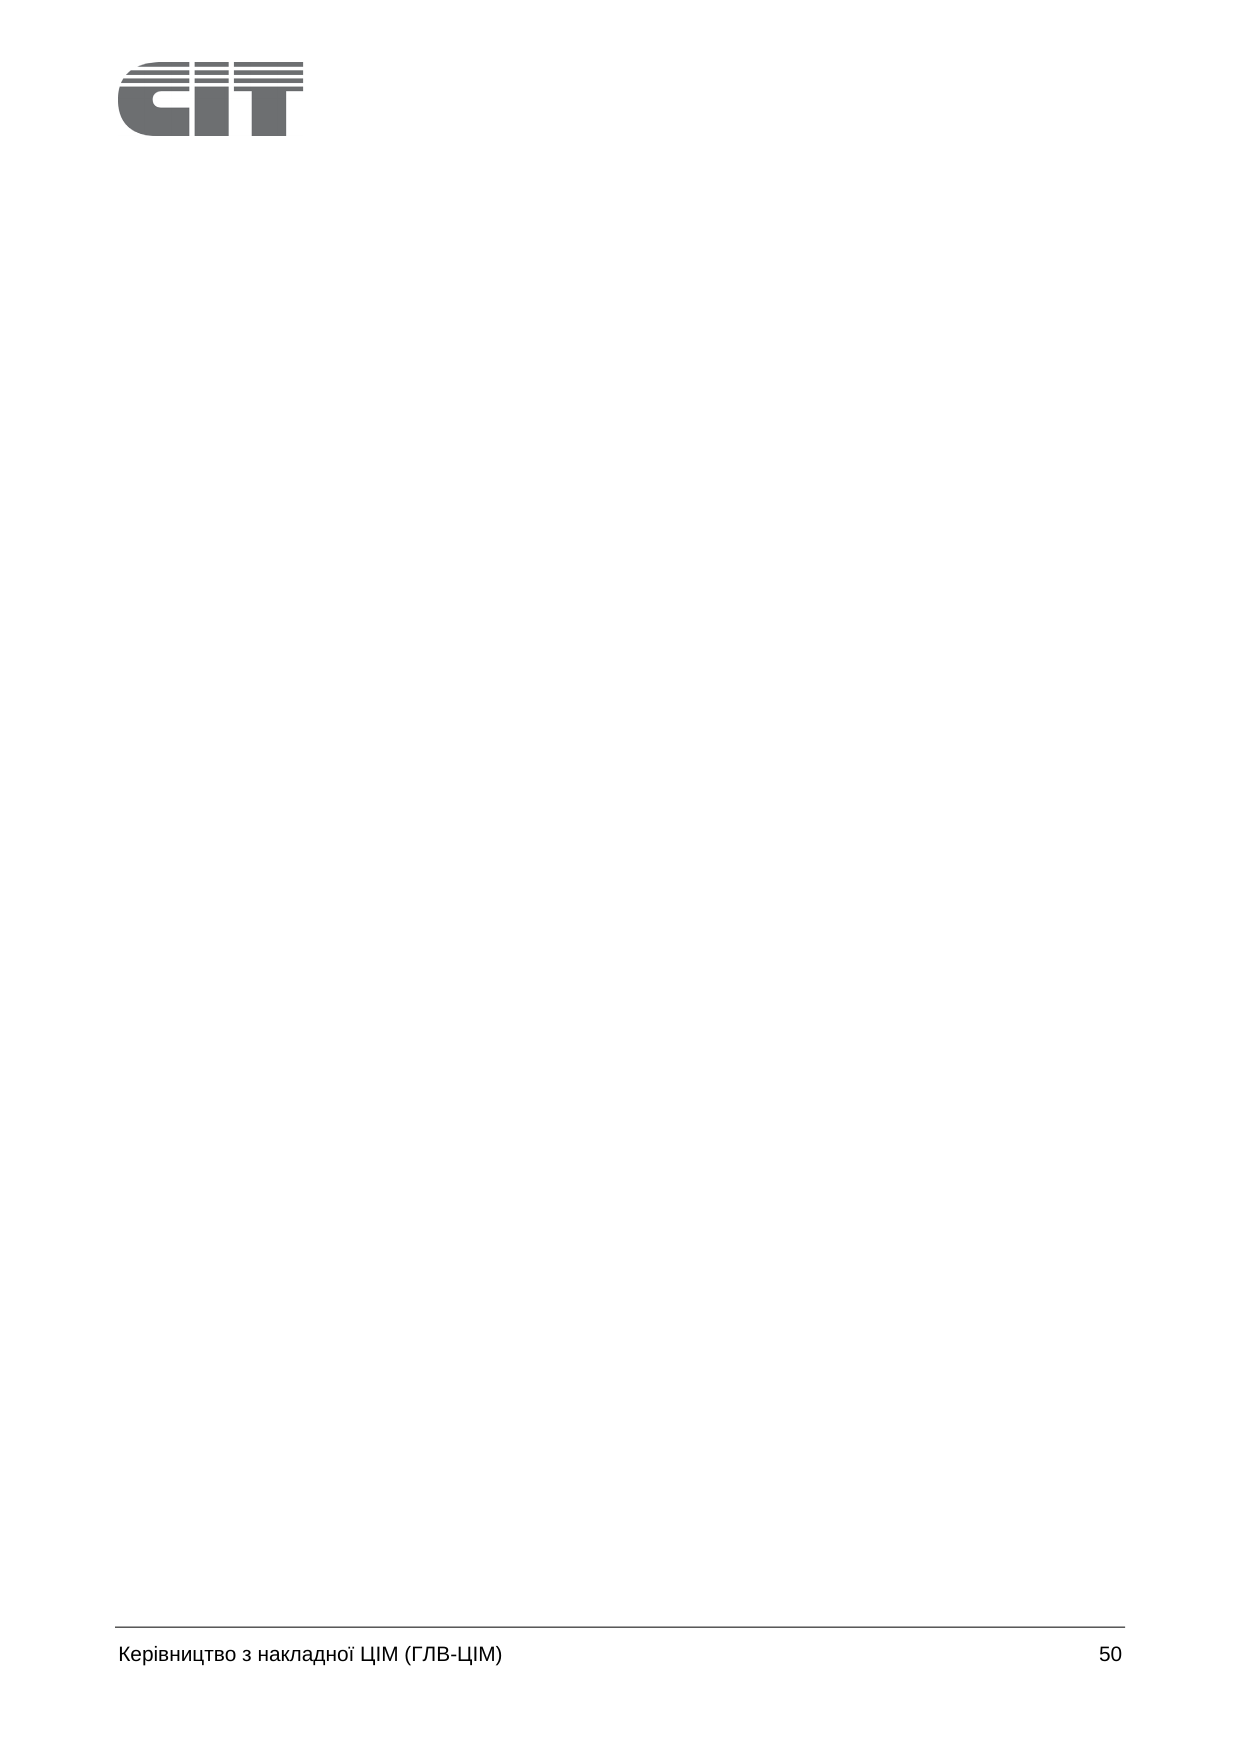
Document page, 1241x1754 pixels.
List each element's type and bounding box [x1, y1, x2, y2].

picture [118, 62, 304, 136]
